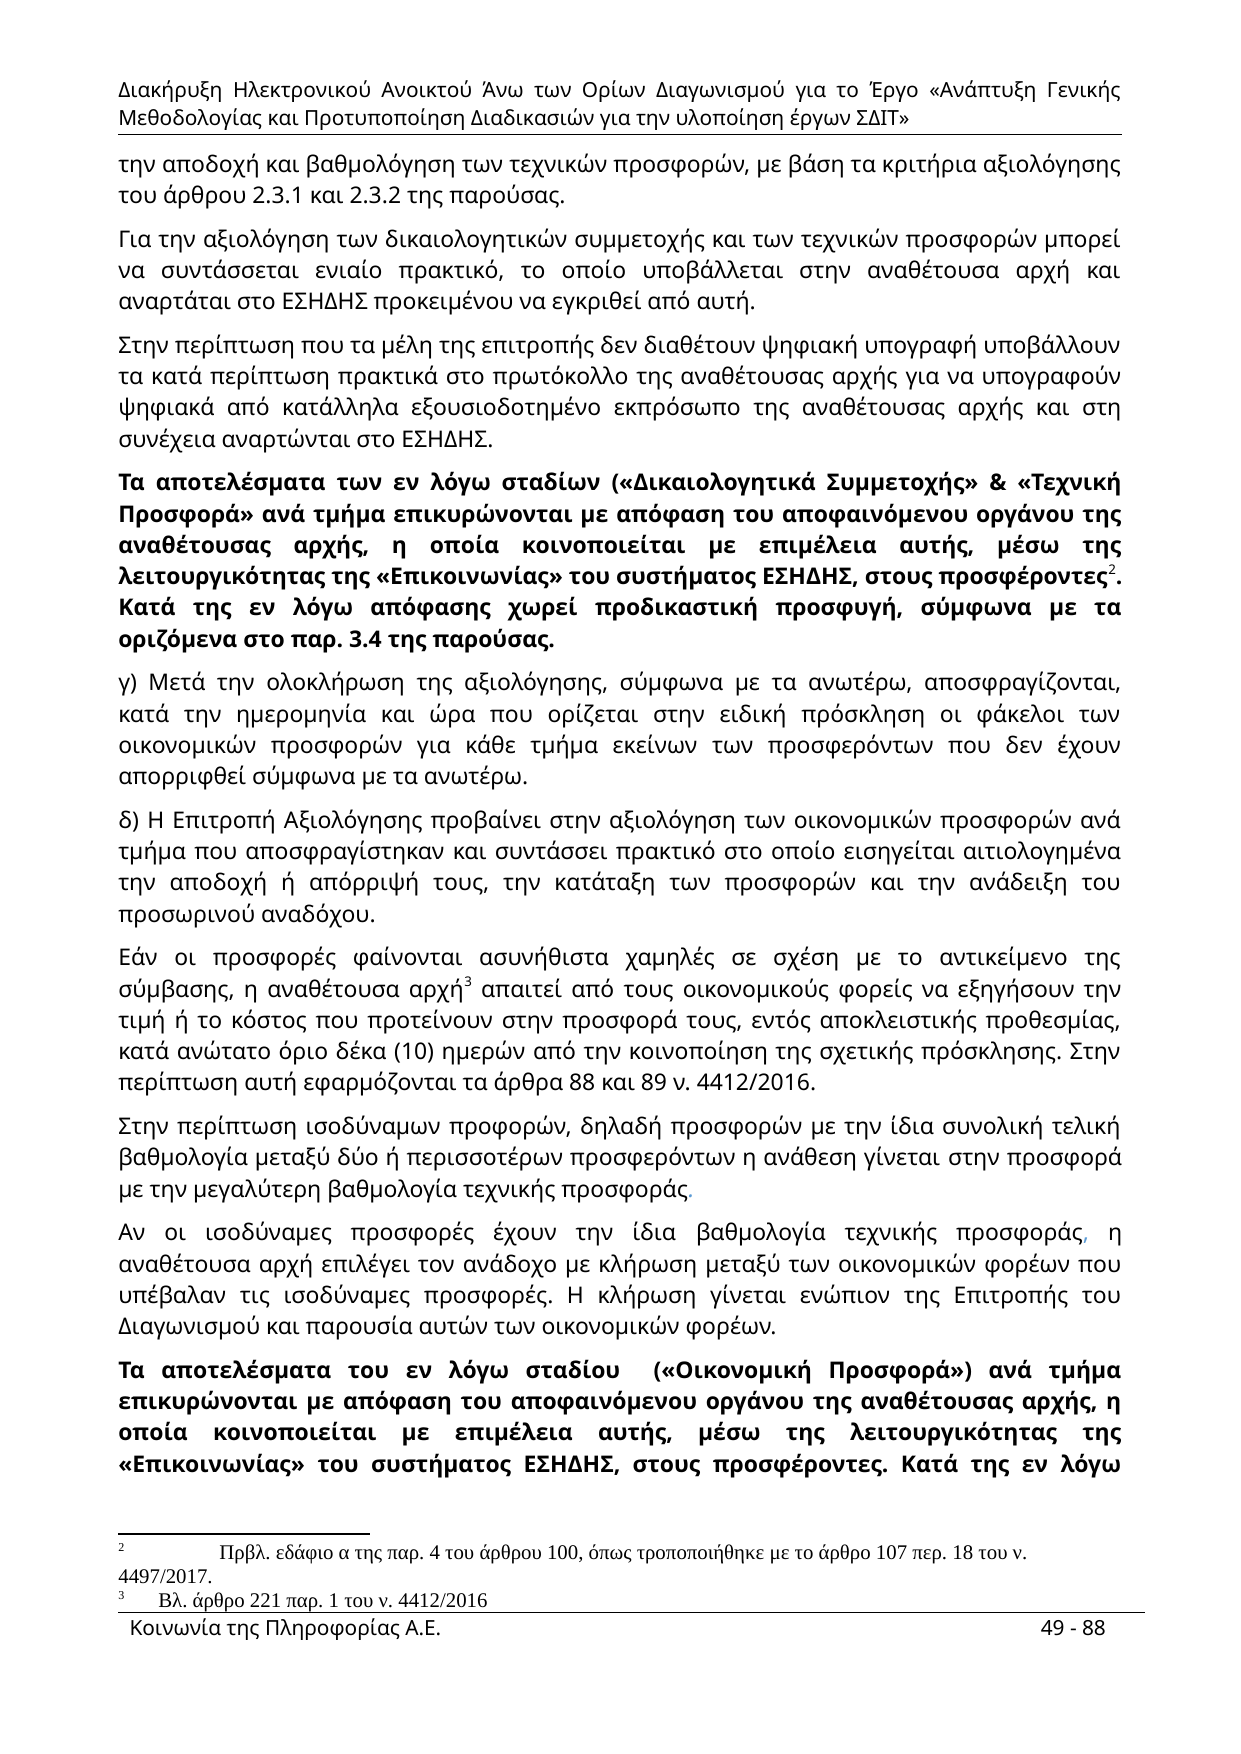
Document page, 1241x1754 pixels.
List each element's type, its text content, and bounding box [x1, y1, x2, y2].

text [118, 147, 1122, 210]
text Εάν οι προσφορές φαίνονται ασυνήθιστα χαμηλές σε σχέση με το αντικείμενο της σύμβασης, η αναθέτουσα αρχή απαιτεί από τους οικονομικούς φορείς να εξηγήσουν την τιμή ή το κόστος που προτείνουν στην προσφορά τους, εντός αποκλειστικής προθεσμίας, κατά ανώτατο όριο δέκα (10) ημερών από την κοινοποίηση της σχετικής πρόσκλησης. Στην περίπτωση αυτή εφαρμόζονται τα άρθρα 88 και 89 ν. 4412/2016. [118, 941, 1122, 1097]
text Για την αξιολόγηση των δικαιολογητικών συμμετοχής και των τεχνικών προσφορών μπορεί να συντάσσεται ενιαίο πρακτικό, το οποίο υποβάλλεται στην αναθέτουσα αρχή και αναρτάται στο ΕΣΗΔΗΣ προκειμένου να εγκριθεί από αυτή. [118, 222, 1122, 316]
text Αν οι ισοδύναμες προσφορές έχουν την ίδια βαθμολογία τεχνικής προσφοράς, η αναθέτουσα αρχή επιλέγει τον ανάδοχο με κλήρωση μεταξύ των οικονομικών φορέων που υπέβαλαν τις ισοδύναμες προσφορές. Η κλήρωση γίνεται ενώπιον της Επιτροπής του Διαγωνισμού και παρουσία αυτών των οικονομικών φορέων. [118, 1216, 1122, 1341]
text Στην περίπτωση που τα μέλη της επιτροπής δεν διαθέτουν ψηφιακή υπογραφή υποβάλλουν τα κατά περίπτωση πρακτικά στο πρωτόκολλο της αναθέτουσας αρχής για να υπογραφούν ψηφιακά από κατάλληλα εξουσιοδοτημένο εκπρόσωπο της αναθέτουσας αρχής και στη συνέχεια αναρτώνται στο ΕΣΗΔΗΣ. [118, 329, 1122, 454]
text δ) Η Επιτροπή Αξιολόγησης προβαίνει στην αξιολόγηση των οικονομικών προσφορών ανά τμήμα που αποσφραγίστηκαν και συντάσσει πρακτικό στο οποίο εισηγείται αιτιολογημένα την αποδοχή ή απόρριψή τους, την κατάταξη των προσφορών και την ανάδειξη του προσωρινού αναδόχου. [118, 804, 1122, 929]
text γ) Μετά την ολοκλήρωση της αξιολόγησης, σύμφωνα με τα ανωτέρω, αποσφραγίζονται, κατά την ημερομηνία και ώρα που ορίζεται στην ειδική πρόσκληση οι φάκελοι των οικονομικών προσφορών για κάθε τμήμα εκείνων των προσφερόντων που δεν έχουν απορριφθεί σύμφωνα με τα ανωτέρω. [118, 666, 1122, 791]
text Τα αποτελέσματα των εν λόγω σταδίων («Δικαιολογητικά Συμμετοχής» & «Τεχνική Προσφορά» ανά τμήμα επικυρώνονται με απόφαση του αποφαινόμενου οργάνου της αναθέτουσας αρχής, η οποία κοινοποιείται με επιμέλεια αυτής, μέσω της λειτουργικότητας της «Επικοινωνίας» του συστήματος ΕΣΗΔΗΣ, στους προσφέροντες. Κατά της εν λόγω απόφασης χωρεί προδικαστική προσφυγή, σύμφωνα με τα οριζόμενα στο παρ. 3.4 της παρούσας. [118, 466, 1122, 654]
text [118, 1354, 1122, 1479]
text Στην περίπτωση ισοδύναμων προφορών, δηλαδή προσφορών με την ίδια συνολική τελική βαθμολογία μεταξύ δύο ή περισσοτέρων προσφερόντων η ανάθεση γίνεται στην προσφορά με την μεγαλύτερη βαθμολογία τεχνικής προσφοράς. [118, 1110, 1122, 1204]
